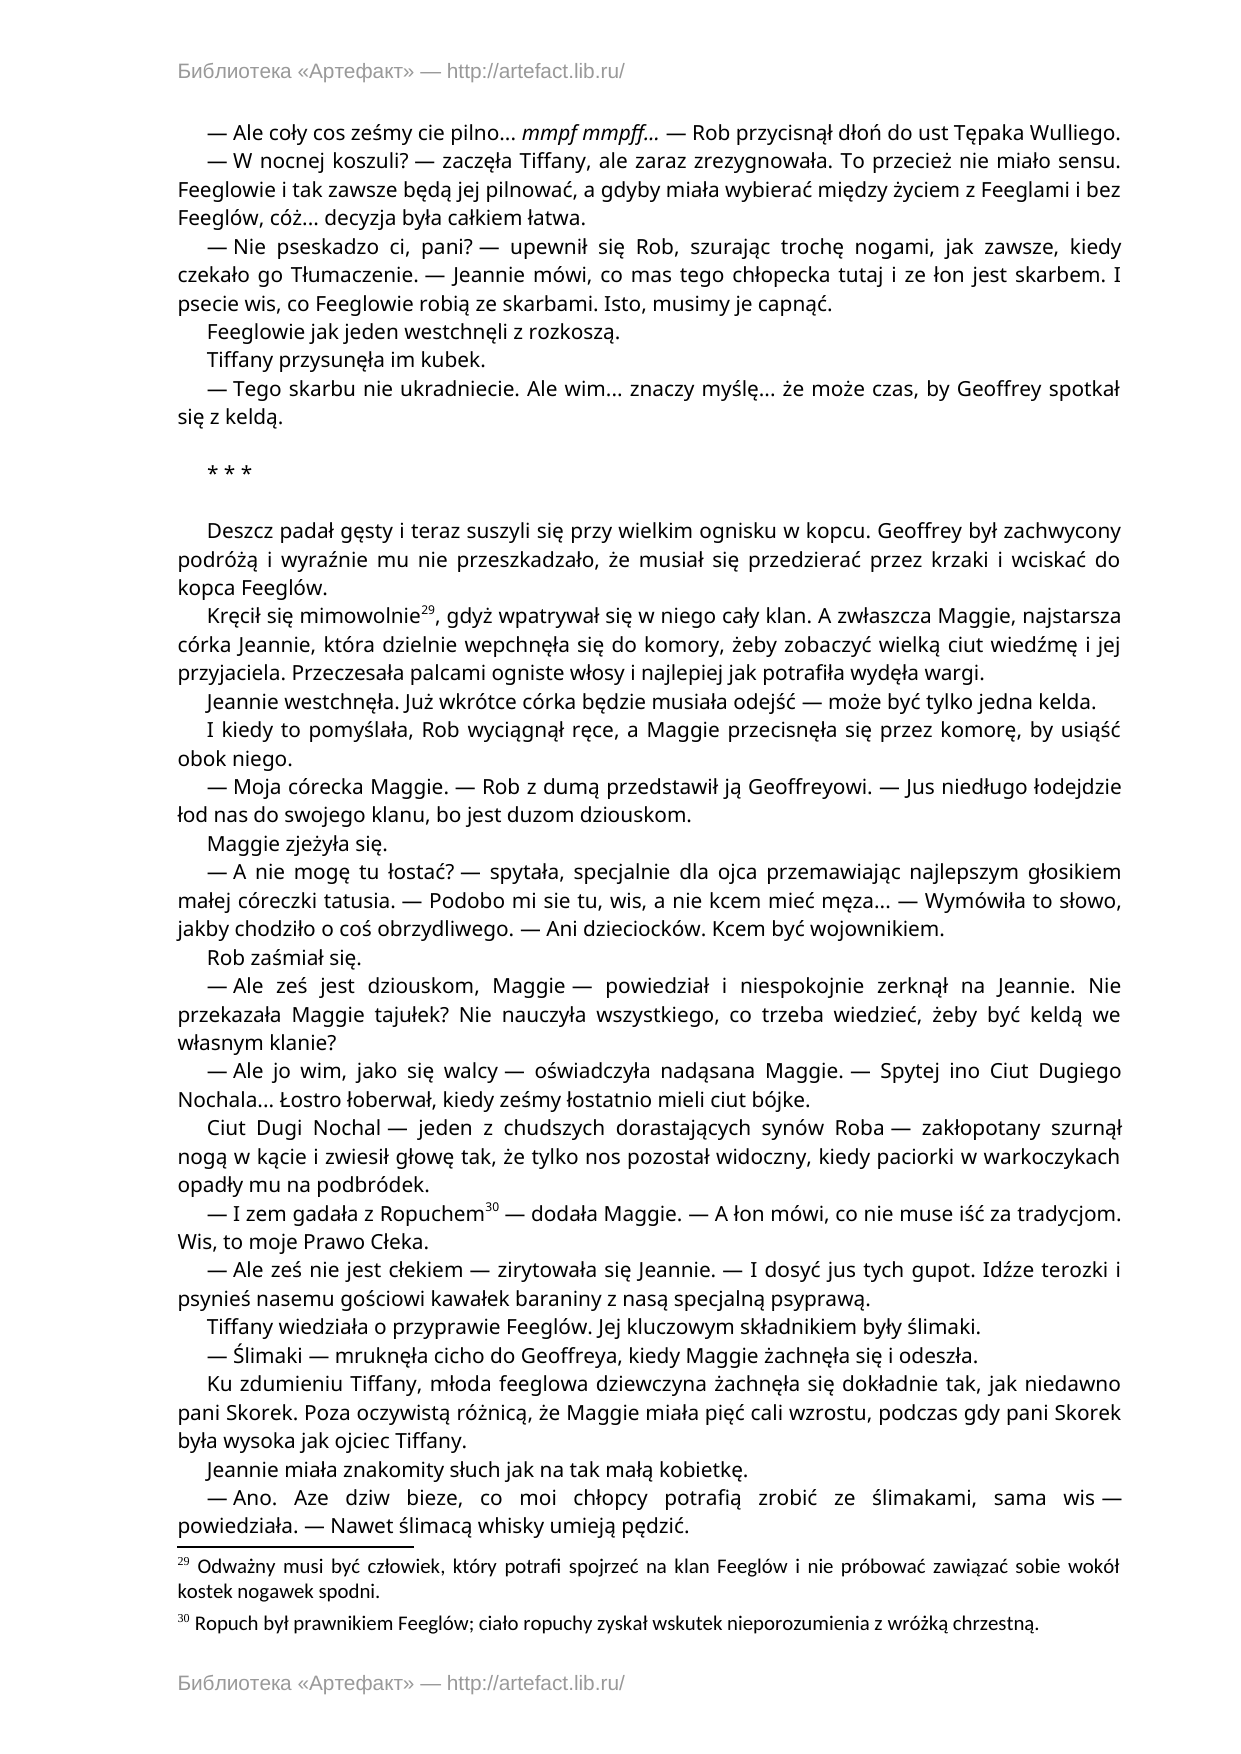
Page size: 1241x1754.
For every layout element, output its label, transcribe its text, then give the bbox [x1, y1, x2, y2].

text — Nie pseskadzo ci, pani? — upewnił się Rob, szurając trochę nogami, jak zawsze, kiedy czekało go Tłumaczenie. — Jeannie mówi, co mas tego chłopecka tutaj i ze łon jest skarbem. I psecie wis, co Feeglowie robią ze skarbami. Isto, musimy je capnąć. [177, 232, 1122, 317]
text Ku zdumieniu Tiffany, młoda feeglowa dziewczyna żachnęła się dokładnie tak, jak niedawno pani Skorek. Poza oczywistą różnicą, że Maggie miała pięć cali wzrostu, podczas gdy pani Skorek była wysoka jak ojciec Tiffany. [177, 1369, 1122, 1455]
text Maggie zjeżyła się. [177, 829, 1122, 857]
text — Moja córecka Maggie. — Rob z dumą przedstawił ją Geoffreyowi. — Jus niedługo łodejdzie łod nas do swojego klanu, bo jest duzom dziouskom. [177, 772, 1122, 829]
text — Ale ześ jest dziouskom, Maggie — powiedział i niespokojnie zerknął na Jeannie. Nie przekazała Maggie tajułek? Nie nauczyła wszystkiego, co trzeba wiedzieć, żeby być keldą we własnym klanie? [177, 971, 1122, 1057]
text — Ale coły cos ześmy cie pilno... mmpf mmpff... — Rob przycisnął dłoń do ust Tępaka Wulliego. [177, 118, 1122, 147]
text Deszcz padał gęsty i teraz suszyli się przy wielkim ognisku w kopcu. Geoffrey był zachwycony podróżą i wyraźnie mu nie przeszkadzało, że musiał się przedzierać przez krzaki i wciskać do kopca Feeglów. [177, 516, 1122, 602]
text — A nie mogę tu łostać? — spytała, specjalnie dla ojca przemawiając najlepszym głosikiem małej córeczki tatusia. — Podobo mi sie tu, wis, a nie kcem mieć męza... — Wymówiła to słowo, jakby chodziło o coś obrzydliwego. — Ani dzieciocków. Kcem być wojownikiem. [177, 857, 1122, 943]
text — Ale jo wim, jako się walcy — oświadczyła nadąsana Maggie. — Spytej ino Ciut Dugiego Nochala... Łostro łoberwał, kiedy ześmy łostatnio mieli ciut bójke. [177, 1057, 1122, 1113]
text — I zem gadała z Ropuchem — dodała Maggie. — A łon mówi, co nie muse iść za tradycjom. Wis, to moje Prawo Cłeka. [177, 1199, 1122, 1256]
text — Ano. Aze dziw bieze, co moi chłopcy potrafią zrobić ze ślimakami, sama wis — powiedziała. — Nawet ślimacą whisky umieją pędzić. [177, 1483, 1122, 1540]
text I kiedy to pomyślała, Rob wyciągnął ręce, a Maggie przecisnęła się przez komorę, by usiąść obok niego. [177, 715, 1122, 772]
text Kręcił się mimowolnie, gdyż wpatrywał się w niego cały klan. A zwłaszcza Maggie, najstarsza córka Jeannie, która dzielnie wepchnęła się do komory, żeby zobaczyć wielką ciut wiedźmę i jej przyjaciela. Przeczesała palcami ogniste włosy i najlepiej jak potrafiła wydęła wargi. [177, 602, 1122, 687]
text Jeannie westchnęła. Już wkrótce córka będzie musiała odejść — może być tylko jedna kelda. [177, 687, 1122, 715]
text — Ślimaki — mruknęła cicho do Geoffreya, kiedy Maggie żachnęła się i odeszła. [177, 1341, 1122, 1369]
text — Ale ześ nie jest cłekiem — zirytowała się Jeannie. — I dosyć jus tych gupot. Idźze terozki i psynieś nasemu gościowi kawałek baraniny z nasą specjalną psyprawą. [177, 1256, 1122, 1312]
text Tiffany wiedziała o przyprawie Feeglów. Jej kluczowym składnikiem były ślimaki. [177, 1312, 1122, 1341]
text Rob zaśmiał się. [177, 943, 1122, 971]
text Jeannie miała znakomity słuch jak na tak małą kobietkę. [177, 1455, 1122, 1483]
text Ciut Dugi Nochal — jeden z chudszych dorastających synów Roba — zakłopotany szurnął nogą w kącie i zwiesił głowę tak, że tylko nos pozostał widoczny, kiedy paciorki w warkoczykach opadły mu na podbródek. [177, 1113, 1122, 1199]
text Feeglowie jak jeden westchnęli z rozkoszą. [177, 317, 1122, 346]
text * * * [177, 459, 1122, 488]
text Tiffany przysunęła im kubek. [177, 346, 1122, 374]
text — Tego skarbu nie ukradniecie. Ale wim... znaczy myślę... że może czas, by Geoffrey spotkał się z keldą. [177, 374, 1122, 431]
text — W nocnej koszuli? — zaczęła Tiffany, ale zaraz zrezygnowała. To przecież nie miało sensu. Feeglowie i tak zawsze będą jej pilnować, a gdyby miała wybierać między życiem z Feeglami i bez Feeglów, cóż... decyzja była całkiem łatwa. [177, 147, 1122, 232]
